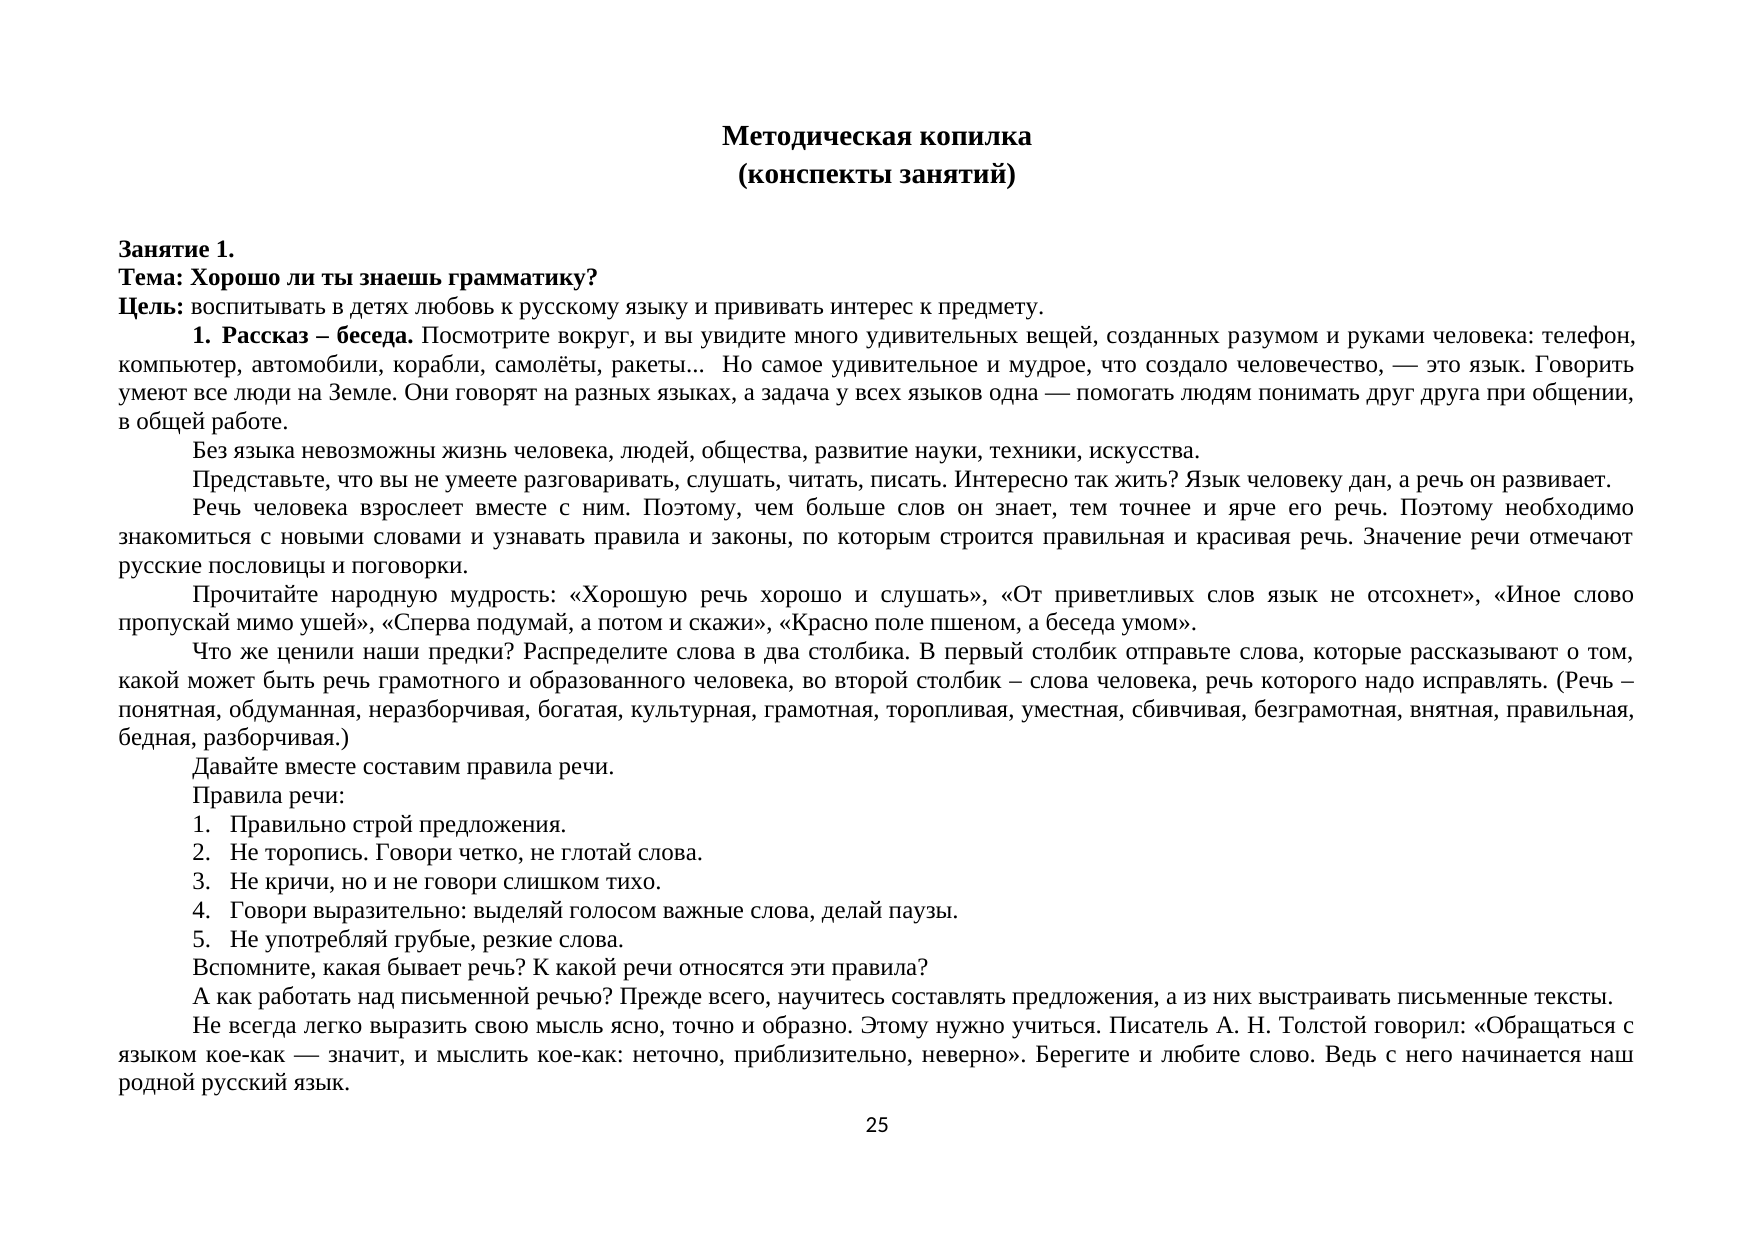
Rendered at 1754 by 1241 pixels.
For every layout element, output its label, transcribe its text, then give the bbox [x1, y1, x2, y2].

text Тема: Хорошо ли ты знаешь грамматику? [118, 262, 1636, 291]
text Цель: воспитывать в детях любовь к русскому языку и прививать интерес к предмету. [118, 291, 1636, 320]
text Без языка невозможны жизнь человека, людей, общества, развитие науки, техники, искусства. [118, 435, 1636, 464]
list Рассказ – беседа. Посмотрите вокруг, и вы увидите много удивительных вещей, созданных рaзумом и рукaми человекa: телефон, компьютер, автомобили, корабли, самолёты, ракеты... Но самое удивительное и мудрое, что создало человечество, — это язык. Говорить умеют все люди на Земле. Они говорят на разных языках, а задача у всех языков одна — помогать людям понимать друг друга при общении, в общей работе. [118, 320, 1636, 435]
text Представьте, что вы не умеете разговаривать, слушать, читать, писать. Интересно так жить? Язык человеку дан, а речь он развивает. [118, 464, 1636, 492]
list Не торопись. Говори четко, не глотай слова. [192, 837, 1636, 866]
text Методическая копилка [118, 118, 1636, 152]
text Занятие 1. [118, 234, 1636, 262]
text Что же ценили наши предки? Распределите слова в два столбика. В первый столбик отправьте слова, которые рассказывают о том, какой может быть речь грамотного и образованного человека, во второй столбик – слова человека, речь которого надо исправлять. (Речь – понятная, обдуманная, неразборчивая, богатая, культурная, грамотная, торопливая, уместная, сбивчивая, безграмотная, внятная, правильная, бедная, разборчивая.) [118, 636, 1636, 751]
list Не кричи, но и не говори слишком тихо. [192, 866, 1636, 895]
list Правильно строй предложения. [192, 809, 1636, 837]
text Вспомните, какая бывает речь? К какой речи относятся эти правила? [118, 952, 1636, 981]
text Правила речи: [118, 780, 1636, 809]
text Давайте вместе составим правила речи. [118, 751, 1636, 780]
text (конспекты занятий) [118, 157, 1636, 190]
list Говори выразительно: выделяй голосом важные слова, делай паузы. [192, 895, 1636, 924]
text А как работать над письменной речью? Прежде всего, научитесь составлять предложения, а из них выстраивать письменные тексты. [118, 981, 1636, 1010]
list Не употребляй грубые, резкие слова. [192, 924, 1636, 952]
text Речь человека взрослеет вместе с ним. Поэтому, чем больше слов он знает, тем точнее и ярче его речь. Поэтому необходимо знакомиться с новыми словами и узнавать правила и законы, по которым строится правильная и красивая речь. Значение речи отмечают русские пословицы и поговорки. [118, 492, 1636, 579]
text Не всегда легко выразить свою мысль ясно, точно и образно. Этому нужно учиться. Писатель А. Н. Толстой говорил: «Обращаться с языком кое-как — значит, и мыслить кое-как: неточно, приблизительно, неверно». Берегите и любите слово. Ведь с него начинается наш родной русский язык. [118, 1010, 1636, 1096]
text Прочитайте народную мудрость: «Хорошую речь хорошо и слушать», «От приветливых слов язык не отсохнет», «Иное слово пропускай мимо ушей», «Сперва подумай, а потом и скажи», «Красно поле пшеном, а беседа умом». [118, 579, 1636, 636]
